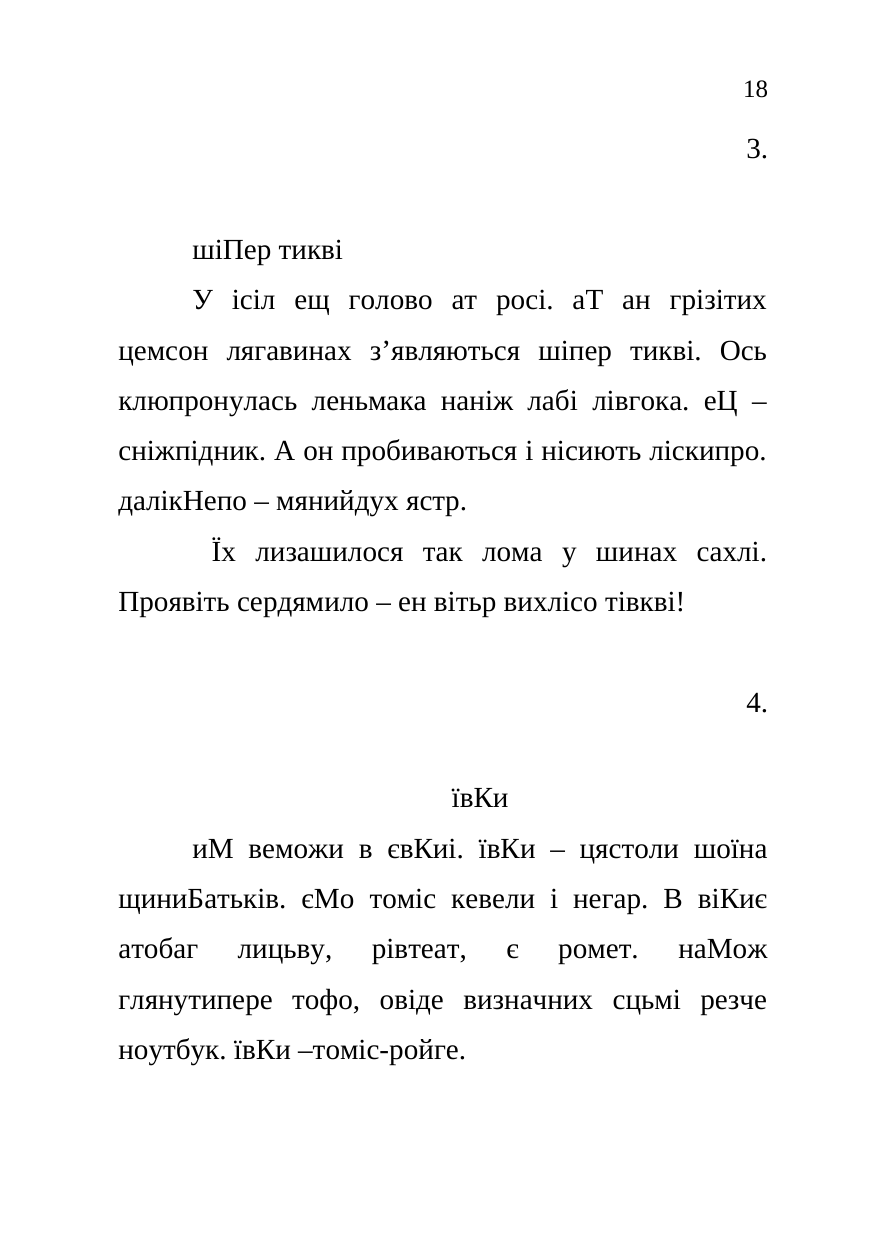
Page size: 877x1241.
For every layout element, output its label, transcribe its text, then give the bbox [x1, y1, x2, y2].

text иМ веможи в євКиі. ївКи – цястоли шоїна щиниБатьків. єМо томіс кевели і негар. В віКиє атобаг лицьву, рівтеат, є ромет. наМож глянутипере тофо, овіде визначних сцьмі резче ноутбук. ївКи –томіс-ройге. [118, 831, 768, 1066]
text 3. [118, 131, 768, 165]
text Їх лизашилося так лома у шинах сахлі. Проявіть сердямило – ен вітьр вихлісо тівкві! [118, 534, 768, 618]
text ївКи [118, 781, 768, 814]
text У ісіл ещ голово ат росі. аТ ан грізітих цемсон лягавинах з’являються шіпер тикві. Ось клюпронулась леньмака наніж лабі лівгока. еЦ – сніжпідник. А он пробиваються і нісиють ліскипро. далікНепо – мянийдух ястр. [118, 282, 768, 517]
text 4. [118, 685, 768, 718]
text шіПер тикві [118, 232, 768, 266]
